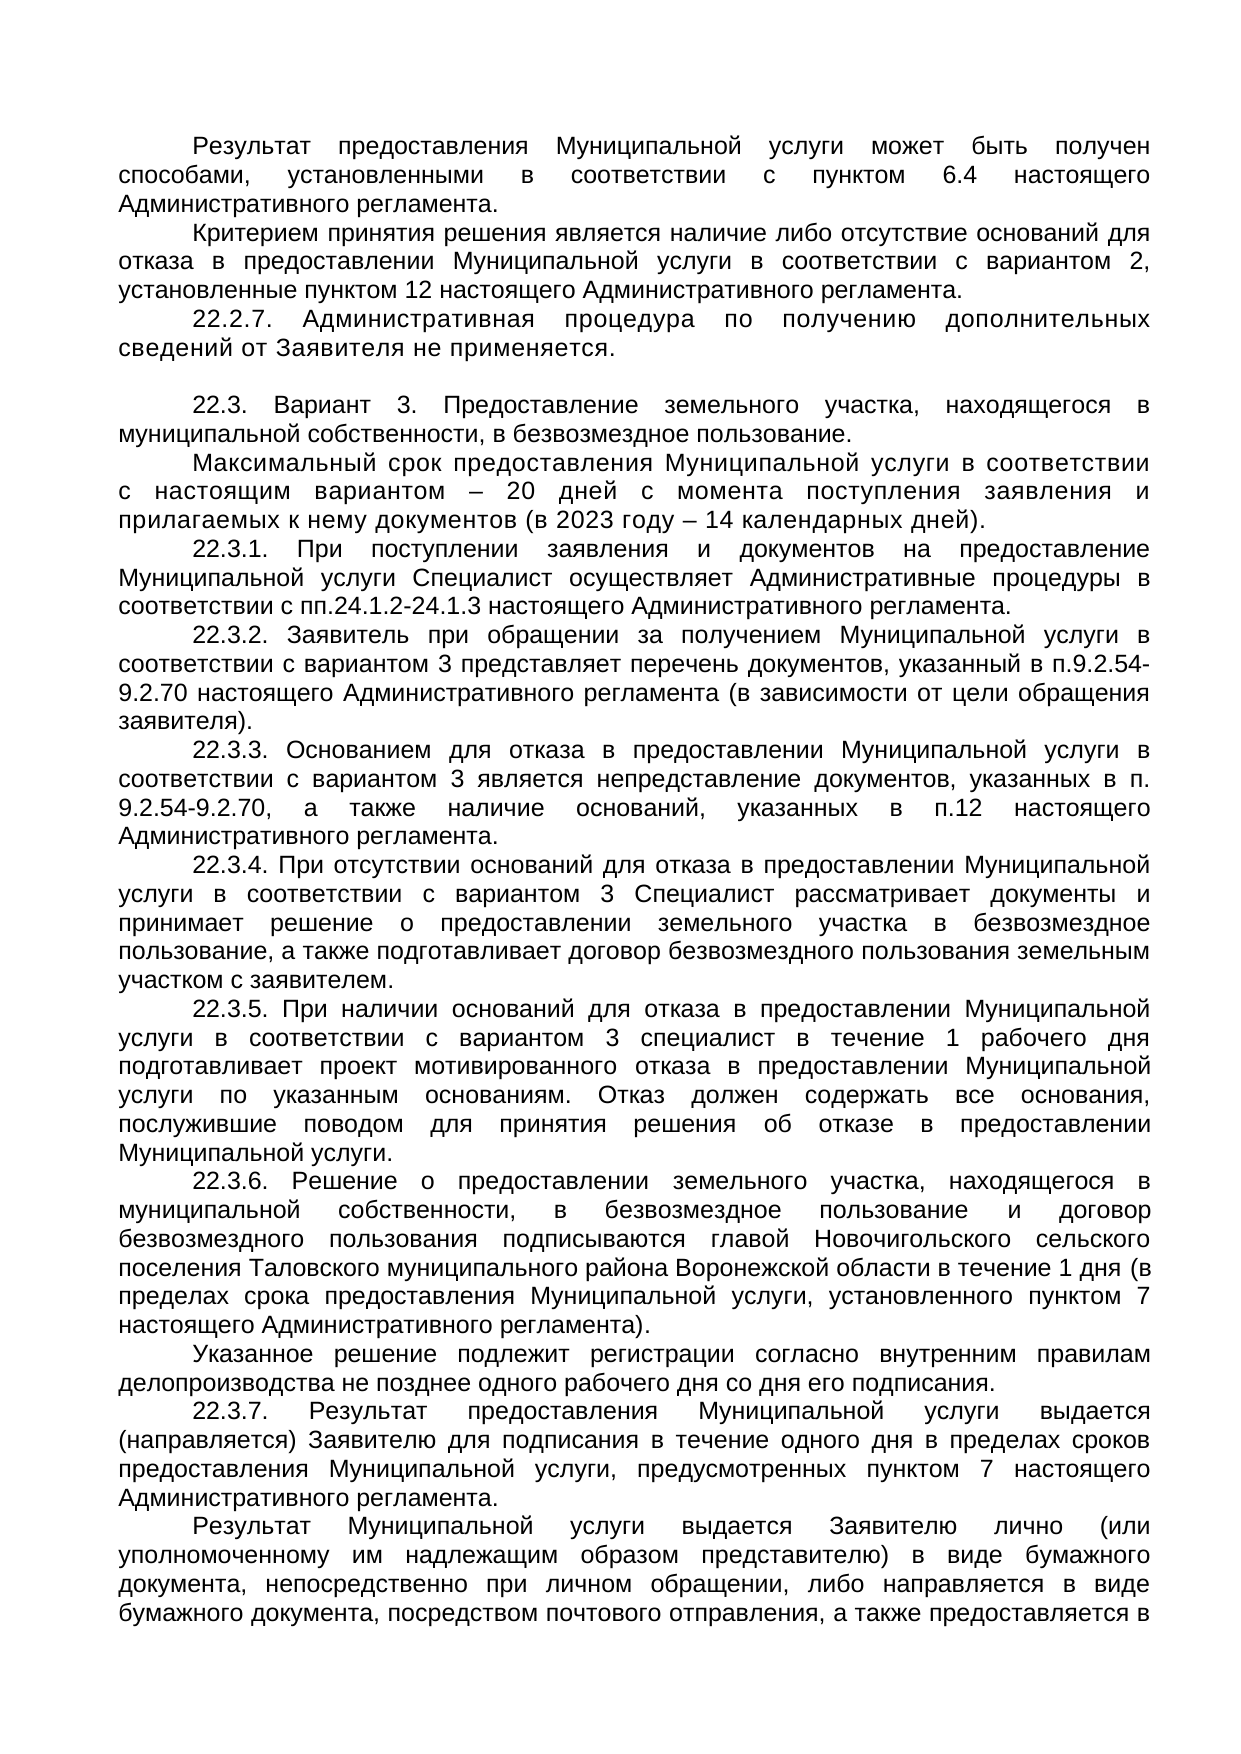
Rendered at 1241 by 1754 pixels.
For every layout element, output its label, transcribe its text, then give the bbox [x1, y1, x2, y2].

text 22.3.6. Решение о предоставлении земельного участка, находящегося в муниципальной собственности, в безвозмездное пользование и договор безвозмездного пользования подписываются главой Новочигольского сельского поселения Таловского муниципального района Воронежской области в течение 1 дня (в пределах срока предоставления Муниципальной услуги, установленного пунктом 7 настоящего Административного регламента). [118, 1166, 1152, 1339]
list 22.3. Вариант 3. Предоставление земельного участка, находящегося в муниципальной собственности, в безвозмездное пользование. [118, 390, 1152, 448]
text Критерием принятия решения является наличие либо отсутствие оснований для отказа в предоставлении Муниципальной услуги в соответствии с вариантом 2, установленные пунктом 12 настоящего Административного регламента. [118, 218, 1152, 304]
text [118, 1511, 1152, 1626]
text 22.3.4. При отсутствии оснований для отказа в предоставлении Муниципальной услуги в соответствии с вариантом 3 Специалист рассматривает документы и принимает решение о предоставлении земельного участка в безвозмездное пользование, а также подготавливает договор безвозмездного пользования земельным участком с заявителем. [118, 850, 1152, 994]
text 22.3.3. Основанием для отказа в предоставлении Муниципальной услуги в соответствии с вариантом 3 является непредставление документов, указанных в п. 9.2.54-9.2.70, а также наличие оснований, указанных в п.12 настоящего Административного регламента. [118, 735, 1152, 850]
text 22.2.7. Административная процедура по получению дополнительных сведений от Заявителя не применяется. [118, 304, 1152, 361]
text 22.3.7. Результат предоставления Муниципальной услуги выдается (направляется) Заявителю для подписания в течение одного дня в пределах сроков предоставления Муниципальной услуги, предусмотренных пунктом 7 настоящего Административного регламента. [118, 1396, 1152, 1511]
text Указанное решение подлежит регистрации согласно внутренним правилам делопроизводства не позднее одного рабочего дня со дня его подписания. [118, 1339, 1152, 1396]
text 22.3.1. При поступлении заявления и документов на предоставление Муниципальной услуги Специалист осуществляет Административные процедуры в соответствии с пп.24.1.2-24.1.3 настоящего Административного регламента. [118, 534, 1152, 620]
text 22.3.2. Заявитель при обращении за получением Муниципальной услуги в соответствии с вариантом 3 представляет перечень документов, указанный в п.9.2.54-9.2.70 настоящего Административного регламента (в зависимости от цели обращения заявителя). [118, 620, 1152, 735]
text Результат предоставления Муниципальной услуги может быть получен способами, установленными в соответствии с пунктом 6.4 настоящего Административного регламента. [118, 131, 1152, 218]
text Максимальный срок предоставления Муниципальной услуги в соответствии с настоящим вариантом – 20 дней с момента поступления заявления и прилагаемых к нему документов (в 2023 году – 14 календарных дней). [118, 448, 1152, 534]
text 22.3.5. При наличии оснований для отказа в предоставлении Муниципальной услуги в соответствии с вариантом 3 специалист в течение 1 рабочего дня подготавливает проект мотивированного отказа в предоставлении Муниципальной услуги по указанным основаниям. Отказ должен содержать все основания, послужившие поводом для принятия решения об отказе в предоставлении Муниципальной услуги. [118, 994, 1152, 1166]
